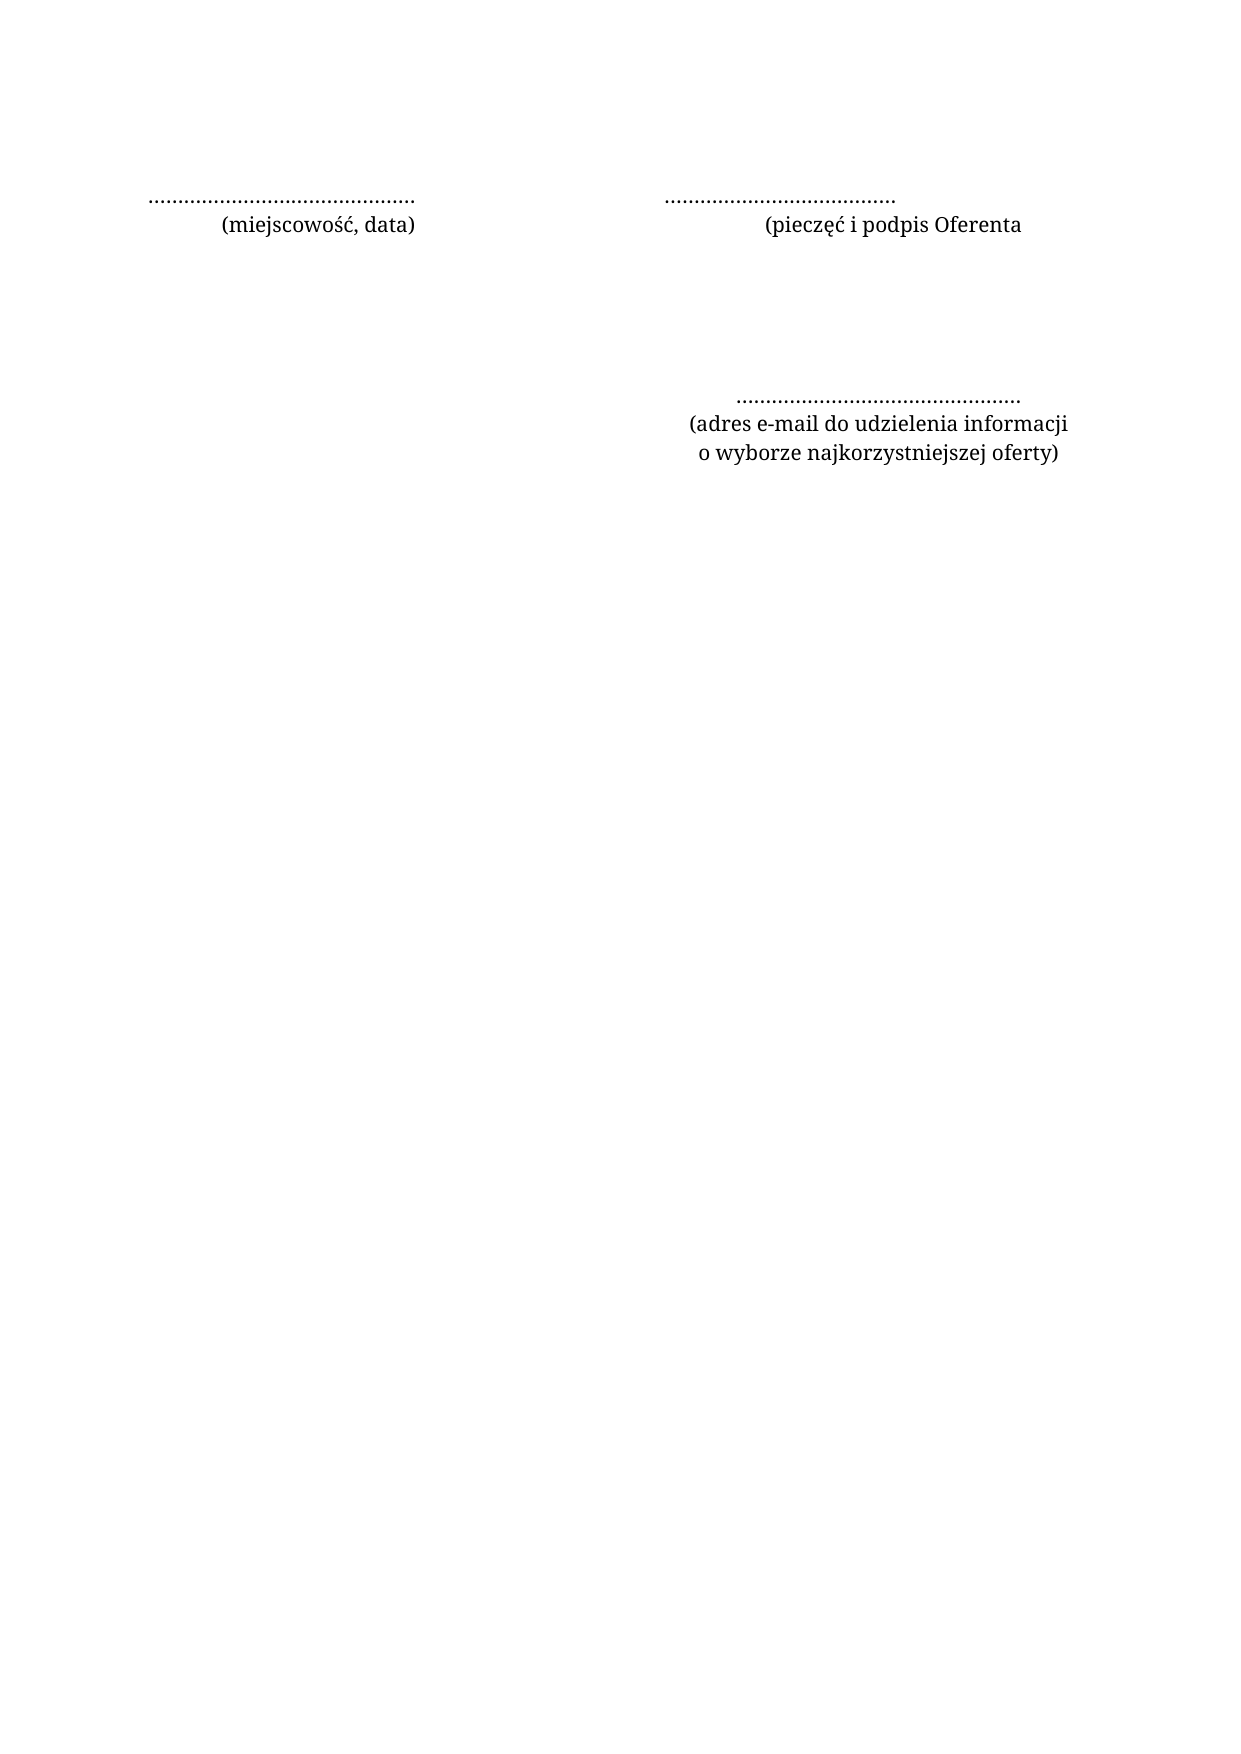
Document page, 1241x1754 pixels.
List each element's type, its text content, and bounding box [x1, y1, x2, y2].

text ……………………………………… ………………………………… [148, 182, 1093, 210]
text ………………………………………… [664, 381, 1093, 409]
text (adres e-mail do udzielenia informacji [664, 409, 1093, 438]
text (miejscowość, data) (pieczęć i podpis Oferenta [148, 210, 1093, 238]
text o wyborze najkorzystniejszej oferty) [664, 438, 1093, 466]
